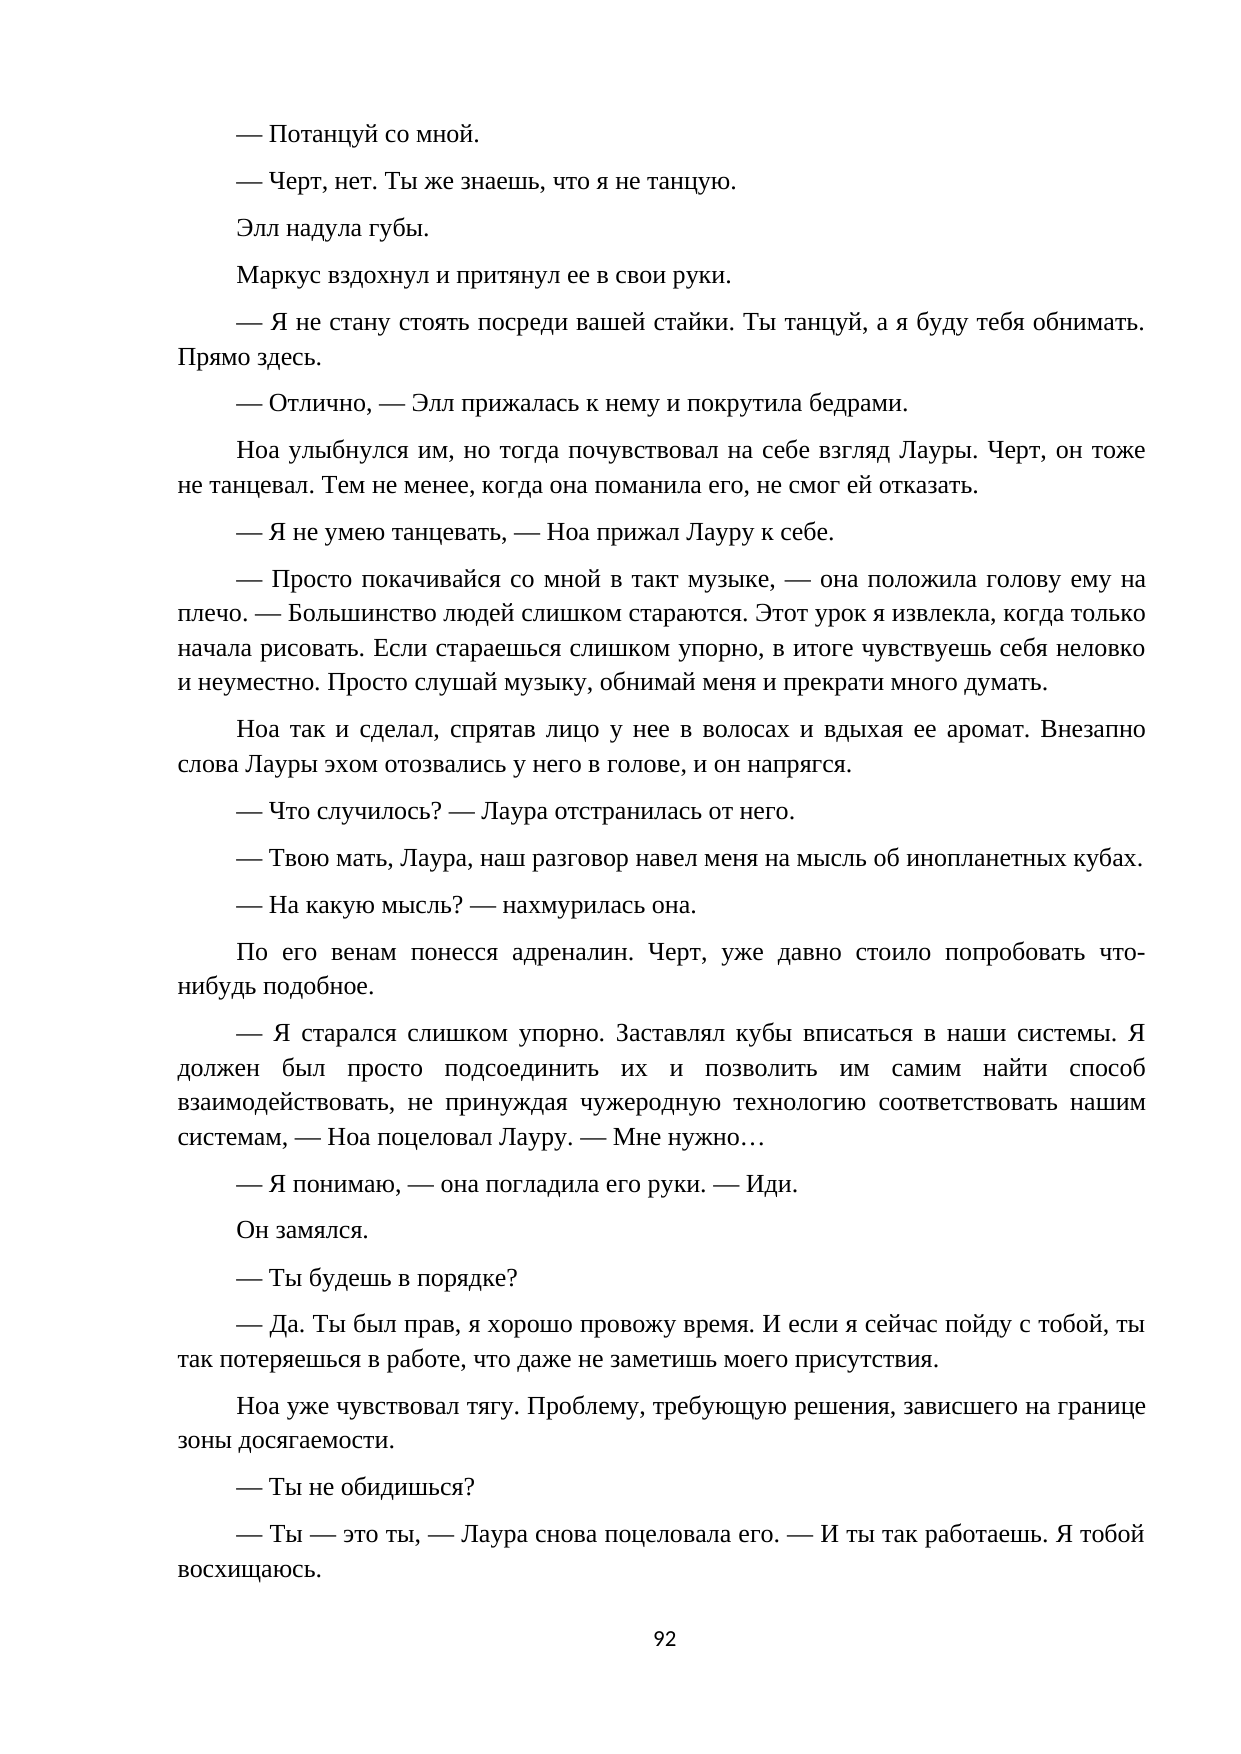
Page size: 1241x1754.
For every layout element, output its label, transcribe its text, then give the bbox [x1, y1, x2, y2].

text — Просто покачивайся со мной в такт музыке, — она положила голову ему на плечо. — Большинство людей слишком стараются. Этот урок я извлекла, когда только начала рисовать. Если стараешься слишком упорно, в итоге чувствуешь себя неловко и неуместно. Просто слушай музыку, обнимай меня и прекрати много думать. [177, 563, 1147, 696]
text — Ты будешь в порядке? [177, 1262, 1147, 1292]
text — Черт, нет. Ты же знаешь, что я не танцую. [177, 165, 1147, 195]
text — Я не стану стоять посреди вашей стайки. Ты танцуй, а я буду тебя обнимать. Прямо здесь. [177, 306, 1147, 371]
text — Ты — это ты, — Лаура снова поцеловала его. — И ты так работаешь. Я тобой восхищаюсь. [177, 1518, 1147, 1583]
text Он замялся. [177, 1214, 1147, 1244]
text По его венам понесся адреналин. Черт, уже давно стоило попробовать что-нибудь подобное. [177, 936, 1147, 1000]
text — Отлично, — Элл прижалась к нему и покрутила бедрами. [177, 387, 1147, 417]
text Элл надула губы. [177, 212, 1147, 242]
text — Я старался слишком упорно. Заставлял кубы вписаться в наши системы. Я должен был просто подсоединить их и позволить им самим найти способ взаимодействовать, не принуждая чужеродную технологию соответствовать нашим системам, — Ноа поцеловал Лауру. — Мне нужно… [177, 1017, 1147, 1151]
text — На какую мысль? — нахмурилась она. [177, 889, 1147, 919]
text Ноа улыбнулся им, но тогда почувствовал на себе взгляд Лауры. Черт, он тоже не танцевал. Тем не менее, когда она поманила его, не смог ей отказать. [177, 434, 1147, 499]
text — Я не умею танцевать, — Ноа прижал Лауру к себе. [177, 516, 1147, 546]
text — Твою мать, Лаура, наш разговор навел меня на мысль об инопланетных кубах. [177, 842, 1147, 872]
text Ноа так и сделал, спрятав лицо у нее в волосах и вдыхая ее аромат. Внезапно слова Лауры эхом отозвались у него в голове, и он напрягся. [177, 713, 1147, 778]
text — Потанцуй со мной. [177, 118, 1147, 148]
text — Что случилось? — Лаура отстранилась от него. [177, 795, 1147, 825]
text — Да. Ты был прав, я хорошо провожу время. И если я сейчас пойду с тобой, ты так потеряешься в работе, что даже не заметишь моего присутствия. [177, 1308, 1147, 1373]
text — Я понимаю, — она погладила его руки. — Иди. [177, 1168, 1147, 1198]
text Ноа уже чувствовал тягу. Проблему, требующую решения, зависшего на границе зоны досягаемости. [177, 1390, 1147, 1454]
text — Ты не обидишься? [177, 1471, 1147, 1501]
text Маркус вздохнул и притянул ее в свои руки. [177, 259, 1147, 289]
